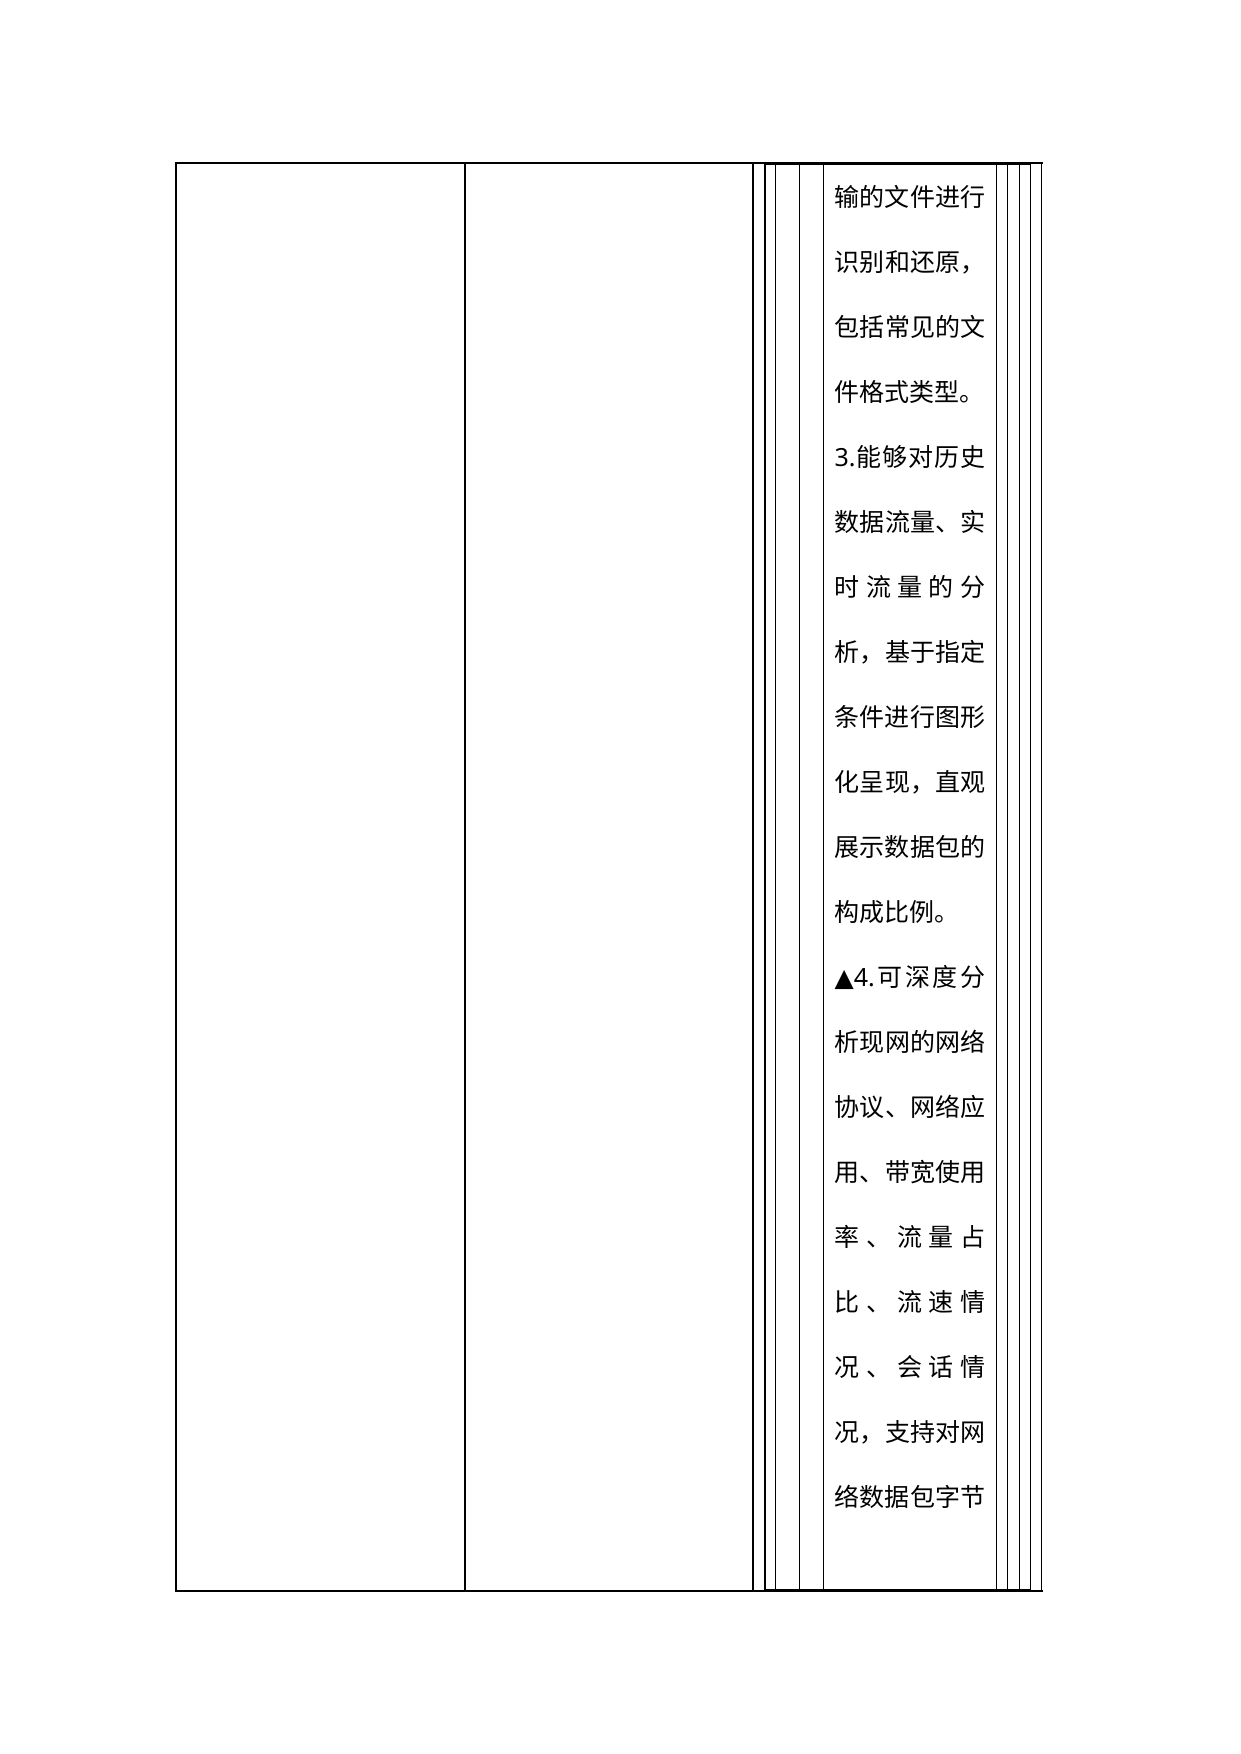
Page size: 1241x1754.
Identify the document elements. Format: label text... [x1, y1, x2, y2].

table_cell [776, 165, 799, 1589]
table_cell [824, 165, 996, 1589]
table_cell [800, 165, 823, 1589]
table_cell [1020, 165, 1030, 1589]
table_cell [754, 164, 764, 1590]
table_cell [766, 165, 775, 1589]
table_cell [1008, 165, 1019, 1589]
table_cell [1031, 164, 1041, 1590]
table_cell [177, 164, 464, 1590]
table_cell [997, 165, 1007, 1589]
table_cell 1 [466, 164, 752, 1590]
